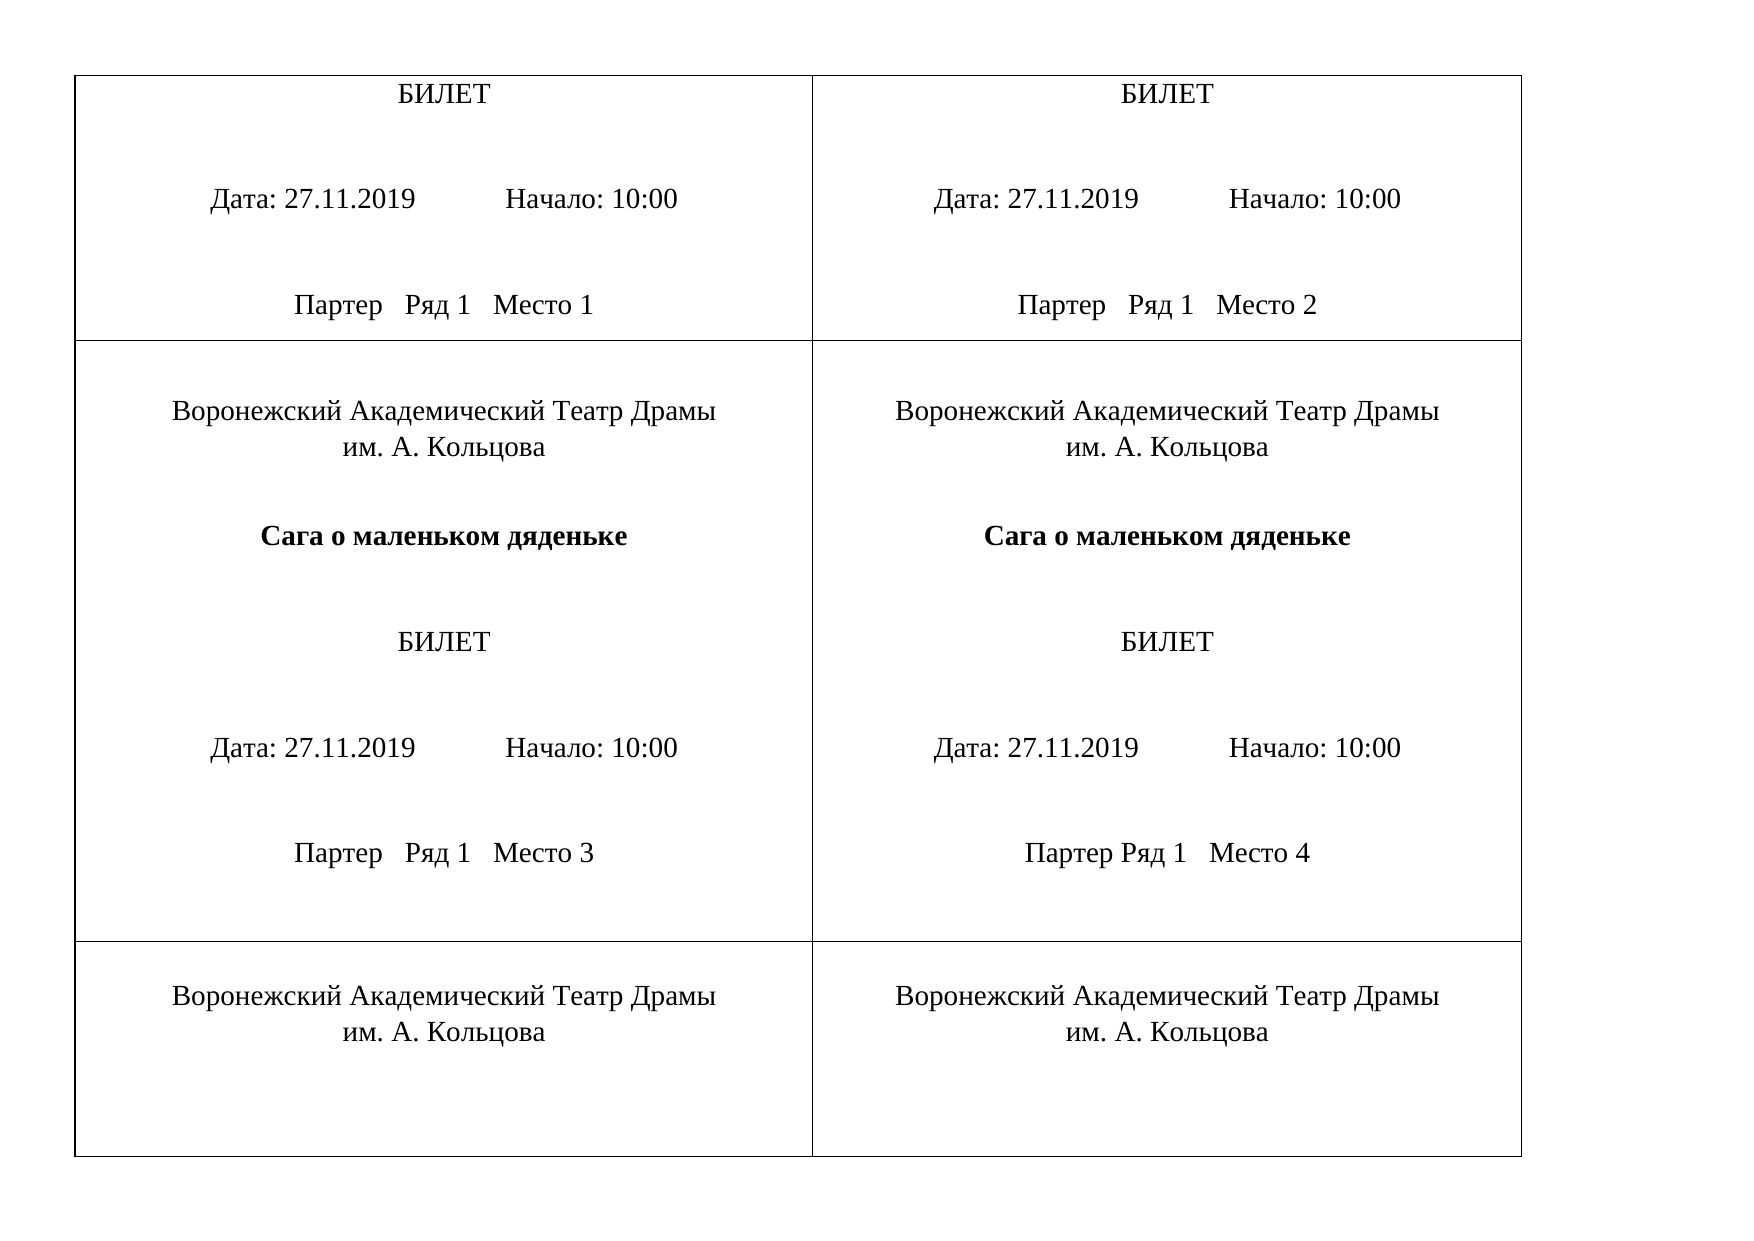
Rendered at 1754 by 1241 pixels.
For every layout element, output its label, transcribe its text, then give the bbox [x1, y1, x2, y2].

table_cell Воронежский Академический Театр Драмы им. А. Кольцова Сага о маленьком дяденьке БИЛЕТ Дата: 27.11.2019 Начало: 10:00 Партер Ряд 1 Место 4 [813, 341, 1521, 941]
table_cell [76, 942, 812, 1156]
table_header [813, 76, 1521, 339]
table_cell Воронежский Академический Театр Драмы им. А. Кольцова Сага о маленьком дяденьке БИЛЕТ Дата: 27.11.2019 Начало: 10:00 Партер Ряд 1 Место 3 [76, 341, 812, 941]
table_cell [813, 942, 1521, 1156]
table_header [76, 76, 812, 339]
